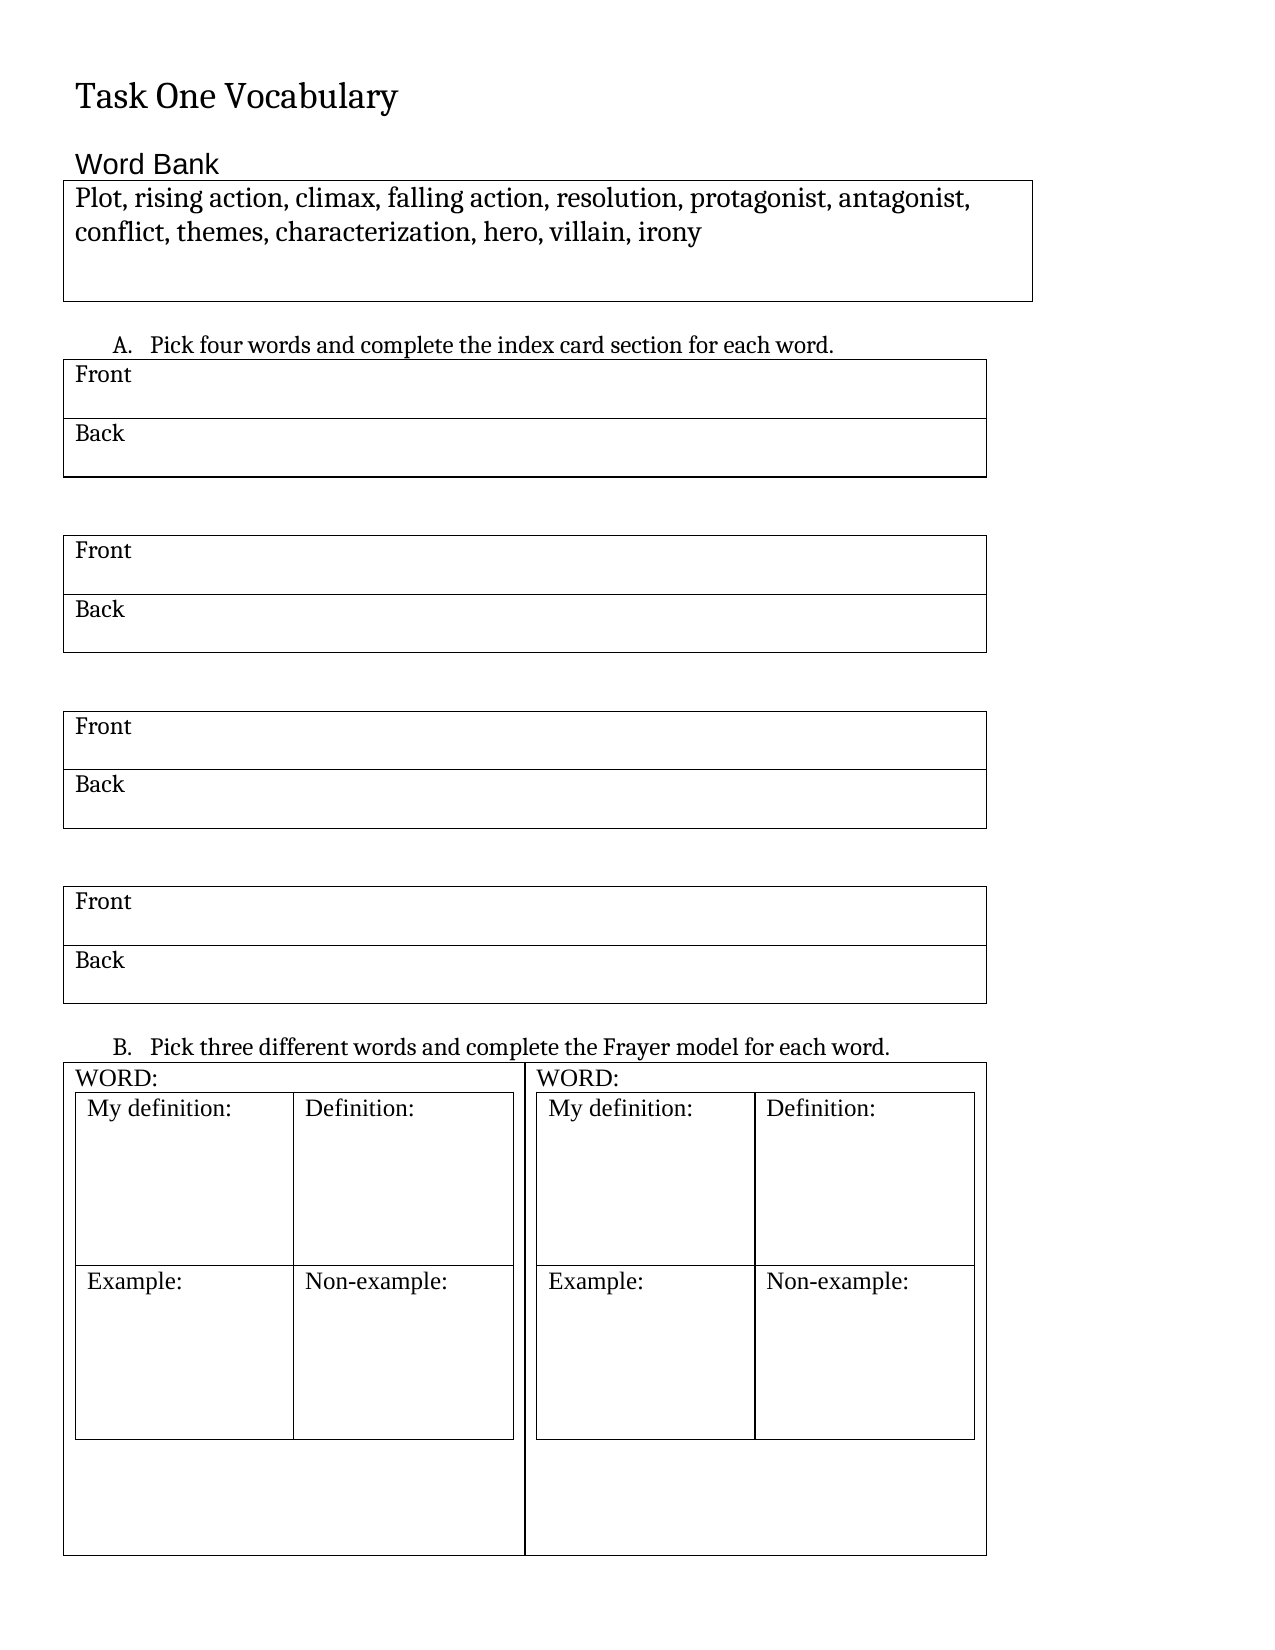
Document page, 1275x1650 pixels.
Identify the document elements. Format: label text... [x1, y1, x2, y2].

table_header Front [64, 360, 986, 418]
text Word Bank [75, 147, 1200, 180]
text Task One Vocabulary [75, 75, 1200, 118]
table_header Plot, rising action, climax, falling action, resolution, protagonist, antagonist, conflict, themes, characterization, hero, villain, irony [64, 181, 1032, 301]
table_cell Back [64, 770, 986, 828]
list Pick three different words and complete the Frayer model for each word. [112, 1033, 1200, 1062]
table_header WORD: [526, 1063, 986, 1555]
table_header Front [64, 712, 986, 769]
table_header WORD: [64, 1063, 524, 1555]
table_header Front [64, 536, 986, 593]
table_cell Back [64, 595, 986, 652]
table_cell Back [64, 419, 986, 476]
table_header Front [64, 887, 986, 945]
table_cell Back [64, 946, 986, 1003]
list Pick four words and complete the index card section for each word. [112, 331, 1200, 359]
